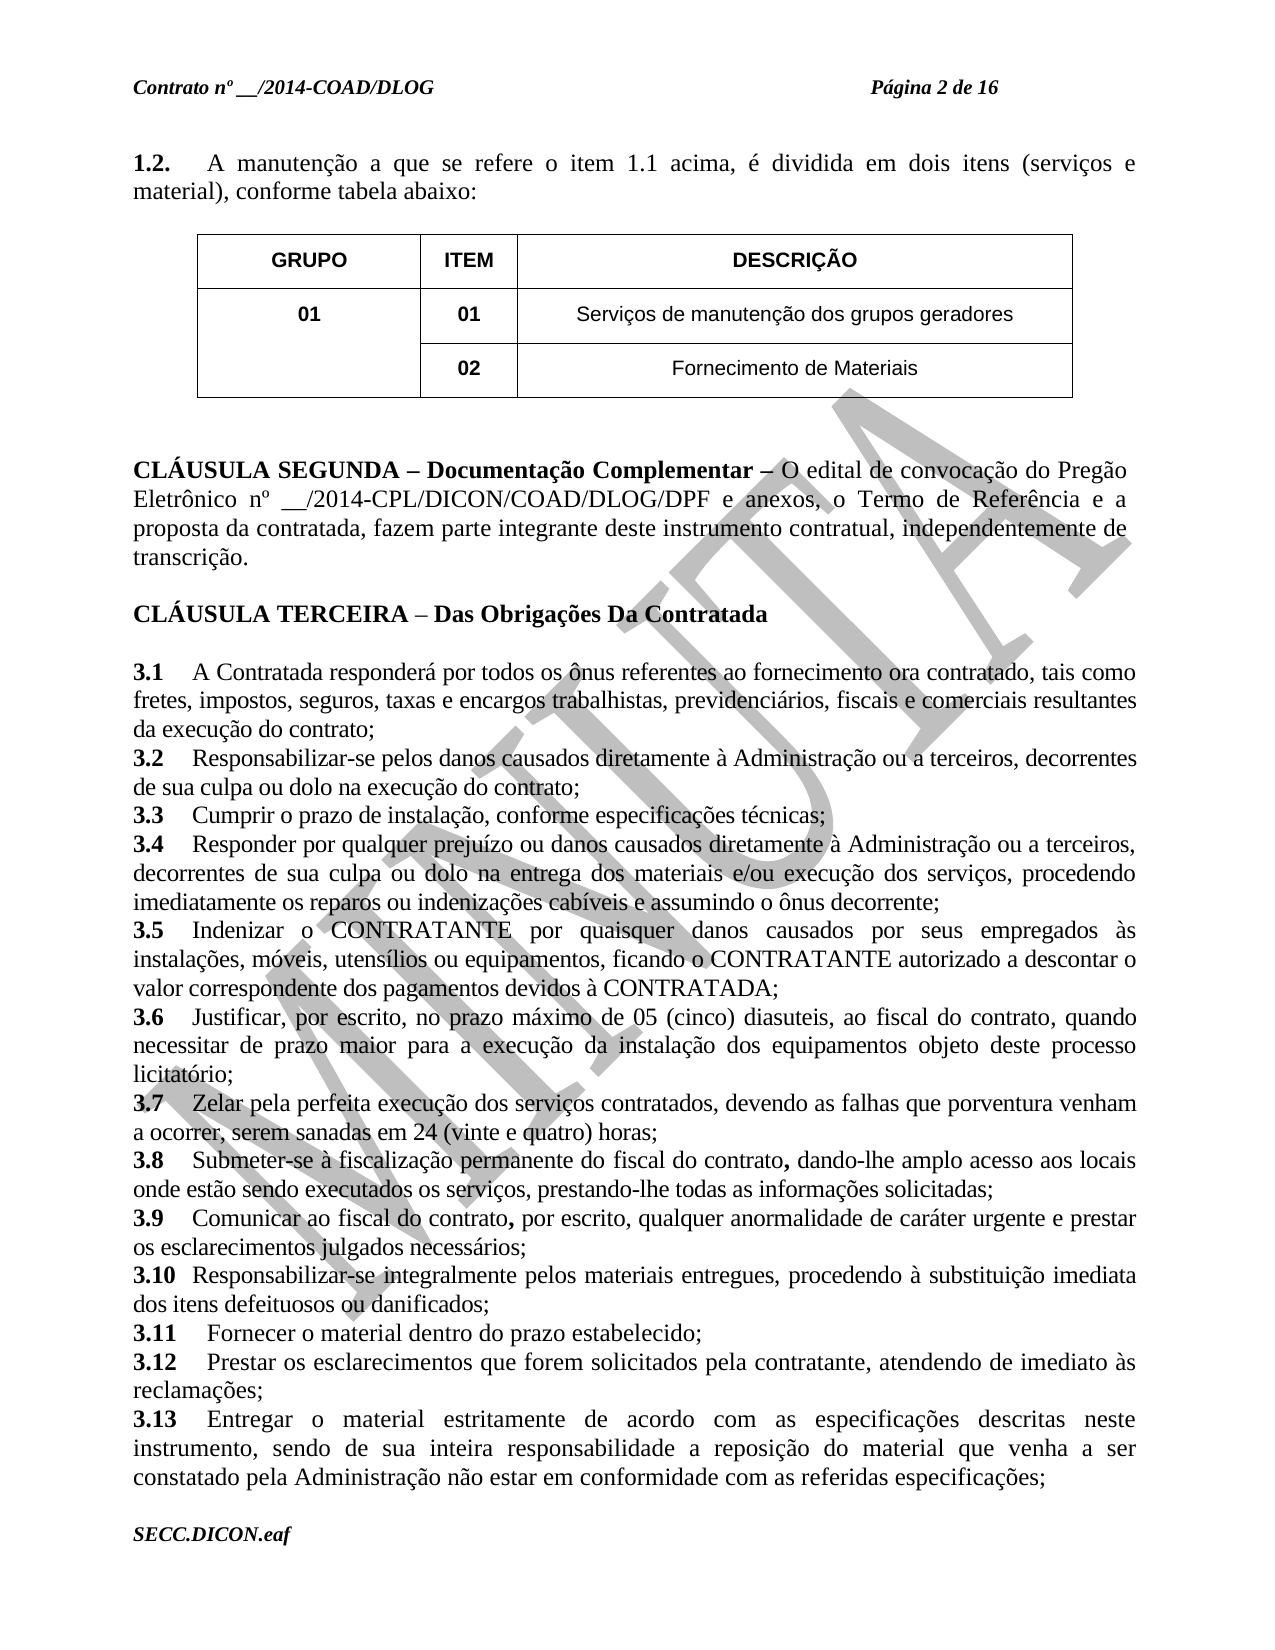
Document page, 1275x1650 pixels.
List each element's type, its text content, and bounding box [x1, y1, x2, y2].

text 3.12 Prestar os esclarecimentos que forem solicitados pela contratante, atendendo de imediato às reclamações; [133, 1347, 1137, 1404]
text 3.11 Fornecer o material dentro do prazo estabelecido; [133, 1318, 1137, 1347]
text 3.4 Responder por qualquer prejuízo ou danos causados diretamente à Administração ou a terceiros, decorrentes de sua culpa ou dolo na entrega dos materiais e/ou execução dos serviços, procedendo imediatamente os reparos ou indenizações cabíveis e assumindo o ônus decorrente; [133, 829, 1137, 915]
table_cell 01 [198, 289, 420, 342]
table_header GRUPO [198, 235, 420, 288]
text 3.5 Indenizar o CONTRATANTE por quaisquer danos causados por seus empregados às instalações, móveis, utensílios ou equipamentos, ficando o CONTRATANTE autorizado a descontar o valor correspondente dos pagamentos devidos à CONTRATADA; [133, 915, 1137, 1002]
text 3.7 Zelar pela perfeita execução dos serviços contratados, devendo as falhas que porventura venham a ocorrer, serem sanadas em 24 (vinte e quatro) horas; [133, 1088, 1137, 1145]
table_cell 01 [421, 289, 517, 342]
text 3.2 Responsabilizar-se pelos danos causados diretamente à Administração ou a terceiros, decorrentes de sua culpa ou dolo na execução do contrato; [133, 743, 1137, 800]
text 3.3 Cumprir o prazo de instalação, conforme especificações técnicas; [133, 800, 1137, 829]
text 3.10 Responsabilizar-se integralmente pelos materiais entregues, procedendo à substituição imediata dos itens defeituosos ou danificados; [133, 1260, 1137, 1318]
table_cell [198, 343, 420, 397]
table_header DESCRIÇÃO [518, 235, 1072, 288]
table_header ITEM [421, 235, 517, 288]
table_cell Fornecimento de Materiais [518, 344, 1072, 397]
table_cell 02 [421, 344, 517, 397]
text 3.6 Justificar, por escrito, no prazo máximo de 05 (cinco) diasuteis, ao fiscal do contrato, quando necessitar de prazo maior para a execução da instalação dos equipamentos objeto deste processo licitatório; [133, 1002, 1137, 1088]
text CLÁUSULA SEGUNDA – Documentação Complementar – O edital de convocação do Pregão Eletrônico nº __/2014-CPL/DICON/COAD/DLOG/DPF e anexos, o Termo de Referência e a proposta da contratada, fazem parte integrante deste instrumento contratual, independentemente de transcrição. [133, 455, 1127, 570]
text 3.1 A Contratada responderá por todos os ônus referentes ao fornecimento ora contratado, tais como fretes, impostos, seguros, taxas e encargos trabalhistas, previdenciários, fiscais e comerciais resultantes da execução do contrato; [133, 657, 1137, 743]
text 3.9 Comunicar ao fiscal do contrato, por escrito, qualquer anormalidade de caráter urgente e prestar os esclarecimentos julgados necessários; [133, 1203, 1137, 1260]
text 3.13 Entregar o material estritamente de acordo com as especificações descritas neste instrumento, sendo de sua inteira responsabilidade a reposição do material que venha a ser constatado pela Administração não estar em conformidade com as referidas especificações; [133, 1404, 1137, 1490]
text CLÁUSULA TERCEIRA – Das Obrigações Da Contratada [133, 599, 1137, 628]
list A manutenção a que se refere o item 1.1 acima, é dividida em dois itens (serviços e material), conforme tabela abaixo: [133, 148, 1137, 205]
table_cell Serviços de manutenção dos grupos geradores [518, 289, 1072, 342]
text 3.8 Submeter-se à fiscalização permanente do fiscal do contrato, dando-lhe amplo acesso aos locais onde estão sendo executados os serviços, prestando-lhe todas as informações solicitadas; [133, 1145, 1137, 1203]
